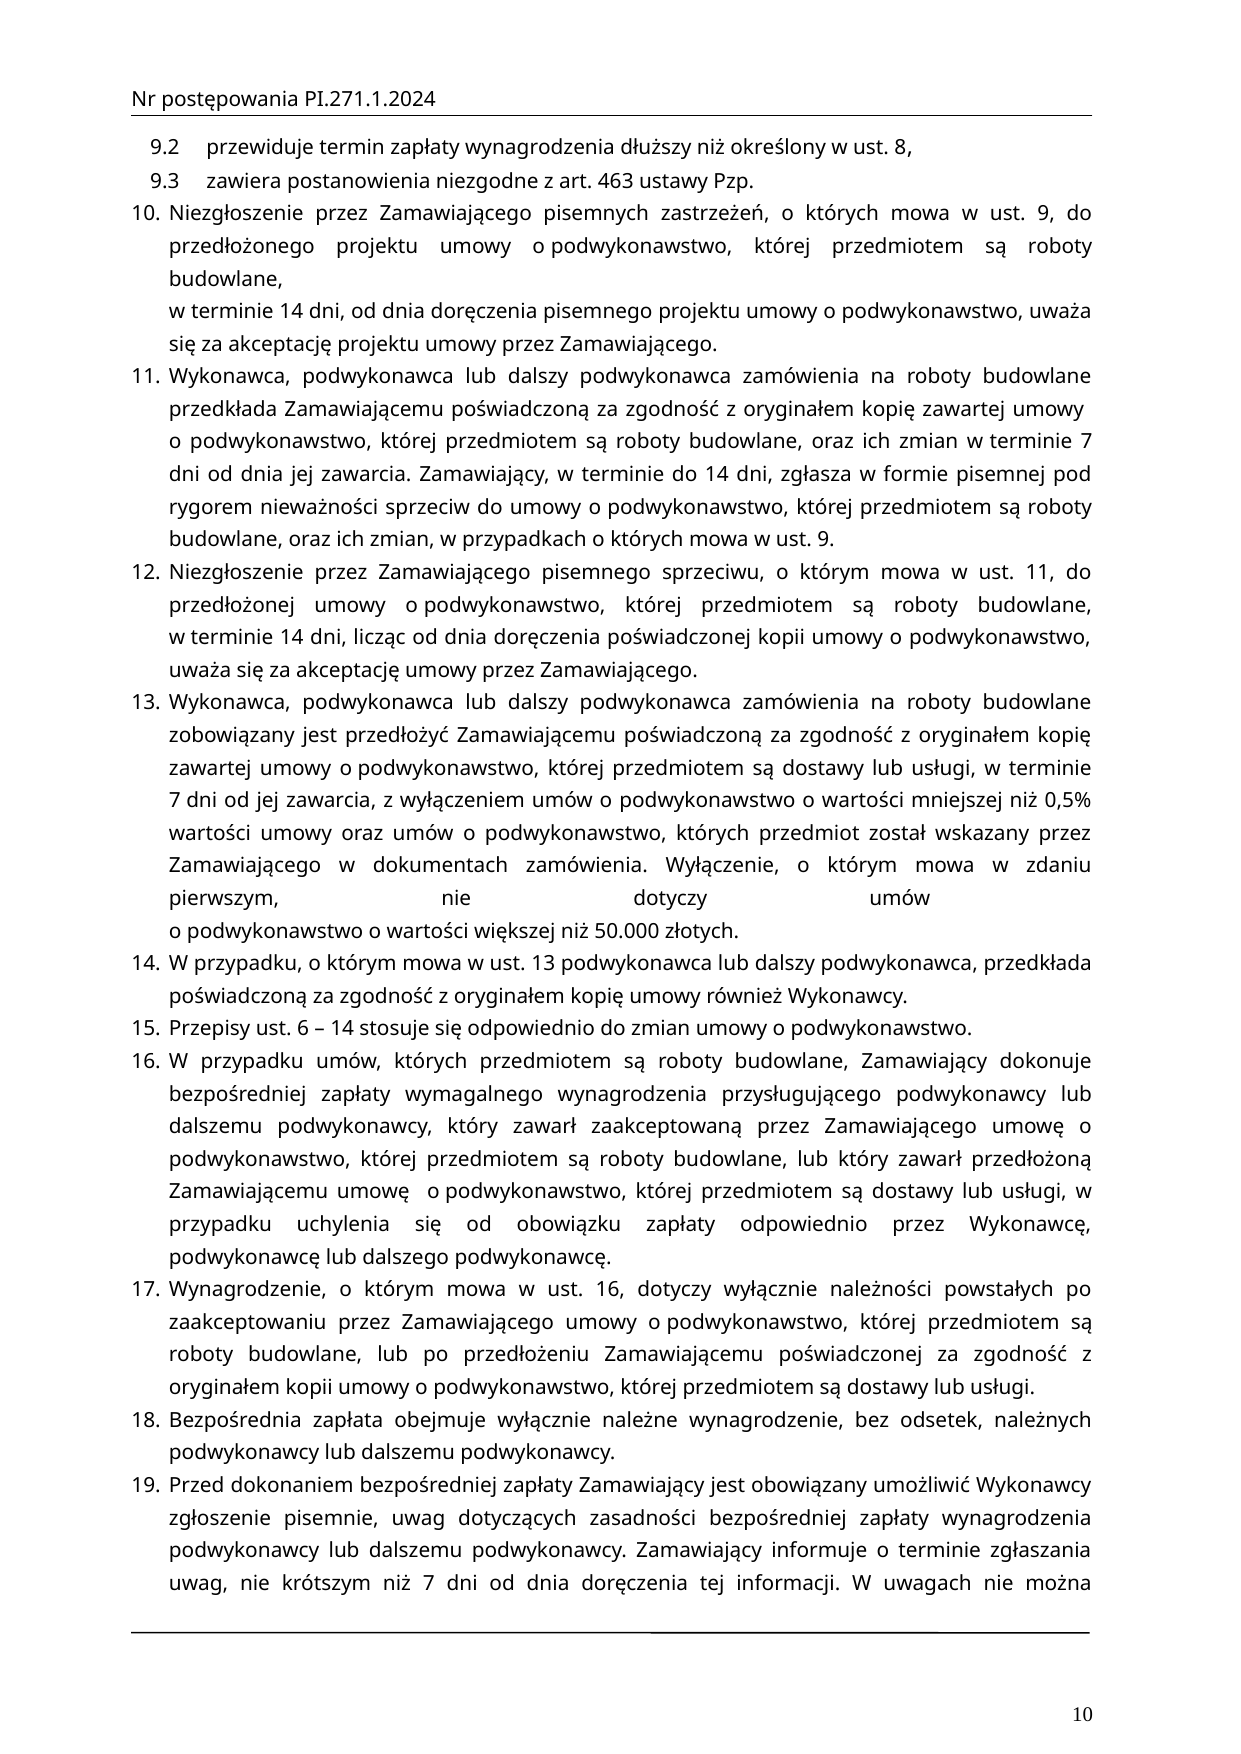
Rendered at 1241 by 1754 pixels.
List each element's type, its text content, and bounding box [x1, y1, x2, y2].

list Wykonawca, podwykonawca lub dalszy podwykonawca zamówienia na roboty budowlane zobowiązany jest przedłożyć Zamawiającemu poświadczoną za zgodność z oryginałem kopię zawartej umowy o podwykonawstwo, której przedmiotem są dostawy lub usługi, w terminie 7 dni od jej zawarcia, z wyłączeniem umów o podwykonawstwo o wartości mniejszej niż 0,5% wartości umowy oraz umów o podwykonawstwo, których przedmiot został wskazany przez Zamawiającego w dokumentach zamówienia. Wyłączenie, o którym mowa w zdaniu pierwszym, nie dotyczy umów o podwykonawstwo o wartości większej niż 50.000 złotych. [131, 687, 1092, 944]
list W przypadku umów, których przedmiotem są roboty budowlane, Zamawiający dokonuje bezpośredniej zapłaty wymagalnego wynagrodzenia przysługującego podwykonawcy lub dalszemu podwykonawcy, który zawarł zaakceptowaną przez Zamawiającego umowę o podwykonawstwo, której przedmiotem są roboty budowlane, lub który zawarł przedłożoną Zamawiającemu umowę o podwykonawstwo, której przedmiotem są dostawy lub usługi, w przypadku uchylenia się od obowiązku zapłaty odpowiednio przez Wykonawcę, podwykonawcę lub dalszego podwykonawcę. [131, 1046, 1092, 1270]
list Niezgłoszenie przez Zamawiającego pisemnego sprzeciwu, o którym mowa w ust. 11, do przedłożonej umowy o podwykonawstwo, której przedmiotem są roboty budowlane, w terminie 14 dni, licząc od dnia doręczenia poświadczonej kopii umowy o podwykonawstwo, uważa się za akceptację umowy przez Zamawiającego. [131, 557, 1092, 683]
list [131, 1470, 1092, 1596]
list Przepisy ust. 6 – 14 stosuje się odpowiednio do zmian umowy o podwykonawstwo. [131, 1013, 1092, 1042]
list Wynagrodzenie, o którym mowa w ust. 16, dotyczy wyłącznie należności powstałych po zaakceptowaniu przez Zamawiającego umowy o podwykonawstwo, której przedmiotem są roboty budowlane, lub po przedłożeniu Zamawiającemu poświadczonej za zgodność z oryginałem kopii umowy o podwykonawstwo, której przedmiotem są dostawy lub usługi. [131, 1274, 1092, 1401]
list przewiduje termin zapłaty wynagrodzenia dłuższy niż określony w ust. 8, [150, 130, 1092, 161]
list zawiera postanowienia niezgodne z art. 463 ustawy Pzp. [150, 166, 1092, 194]
list Bezpośrednia zapłata obejmuje wyłącznie należne wynagrodzenie, bez odsetek, należnych podwykonawcy lub dalszemu podwykonawcy. [131, 1405, 1092, 1466]
list Wykonawca, podwykonawca lub dalszy podwykonawca zamówienia na roboty budowlane przedkłada Zamawiającemu poświadczoną za zgodność z oryginałem kopię zawartej umowy o podwykonawstwo, której przedmiotem są roboty budowlane, oraz ich zmian w terminie 7 dni od dnia jej zawarcia. Zamawiający, w terminie do 14 dni, zgłasza w formie pisemnej pod rygorem nieważności sprzeciw do umowy o podwykonawstwo, której przedmiotem są roboty budowlane, oraz ich zmian, w przypadkach o których mowa w ust. 9. [131, 361, 1092, 553]
list W przypadku, o którym mowa w ust. 13 podwykonawca lub dalszy podwykonawca, przedkłada poświadczoną za zgodność z oryginałem kopię umowy również Wykonawcy. [131, 948, 1092, 1009]
list Niezgłoszenie przez Zamawiającego pisemnych zastrzeżeń, o których mowa w ust. 9, do przedłożonego projektu umowy o podwykonawstwo, której przedmiotem są roboty budowlane, w terminie 14 dni, od dnia doręczenia pisemnego projektu umowy o podwykonawstwo, uważa się za akceptację projektu umowy przez Zamawiającego. [131, 198, 1092, 357]
